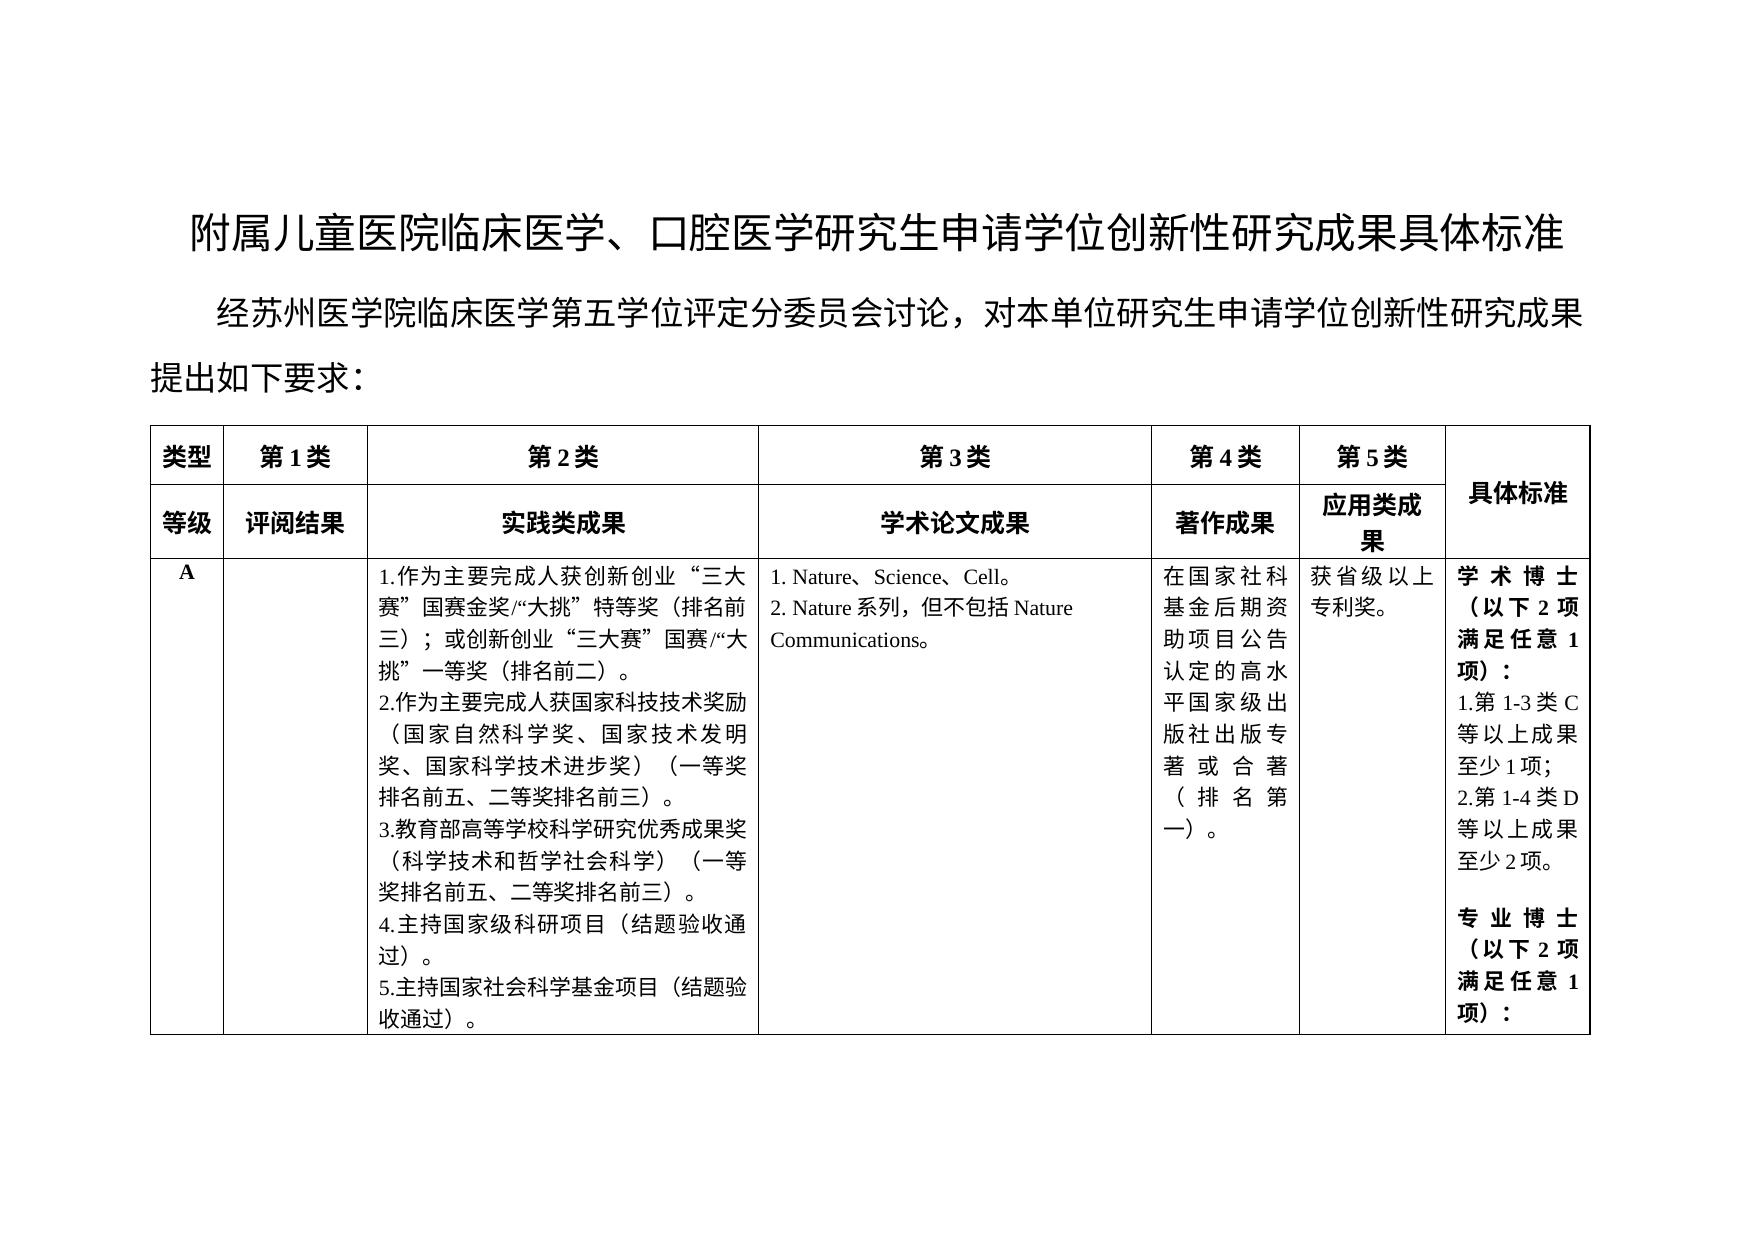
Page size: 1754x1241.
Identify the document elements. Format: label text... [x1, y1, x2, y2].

table_cell 1. Nature、Science、Cell。 2. Nature系列，但不包括Nature Communications。 [759, 559, 1151, 1034]
table_cell 等级 [151, 485, 223, 558]
table_cell 1.作为主要完成人获创新创业“三大赛”国赛金奖/“大挑”特等奖（排名前三）；或创新创业“三大赛”国赛/“大挑”一等奖（排名前二）。 2.作为主要完成人获国家科技技术奖励（国家自然科学奖、国家技术发明奖、国家科学技术进步奖）（一等奖排名前五、二等奖排名前三）。 3.教育部高等学校科学研究优秀成果奖（科学技术和哲学社会科学）（一等奖排名前五、二等奖排名前三）。 4.主持国家级科研项目（结题验收通过）。 5.主持国家社会科学基金项目（结题验收通过）。 [368, 559, 758, 1034]
table_cell 实践类成果 [368, 485, 758, 558]
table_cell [1446, 559, 1589, 1034]
table_cell 著作成果 [1152, 485, 1299, 558]
table_cell 评阅结果 [224, 485, 367, 558]
table_cell 在国家社科基金后期资助项目公告认定的高水平国家级出版社出版专著或合著（排名第一）。 [1152, 559, 1299, 1034]
text 附属儿童医院临床医学、口腔医学研究生申请学位创新性研究成果具体标准 [150, 198, 1604, 263]
table_cell 应用类成果 [1300, 485, 1445, 558]
table_header 第5类 [1300, 426, 1445, 484]
table_header 第1类 [224, 426, 367, 484]
table_header 类型 [151, 426, 223, 484]
table_cell A [151, 559, 223, 1034]
table_header 具体标准 [1446, 426, 1589, 558]
table_cell [224, 559, 367, 1034]
table_cell 学术论文成果 [759, 485, 1151, 558]
table_header 第2类 [368, 426, 758, 484]
table_header 第3类 [759, 426, 1151, 484]
table_header 第4类 [1152, 426, 1299, 484]
text 经苏州医学院临床医学第五学位评定分委员会讨论，对本单位研究生申请学位创新性研究成果提出如下要求： [150, 279, 1604, 409]
table_cell 获省级以上专利奖。 [1300, 559, 1445, 1034]
